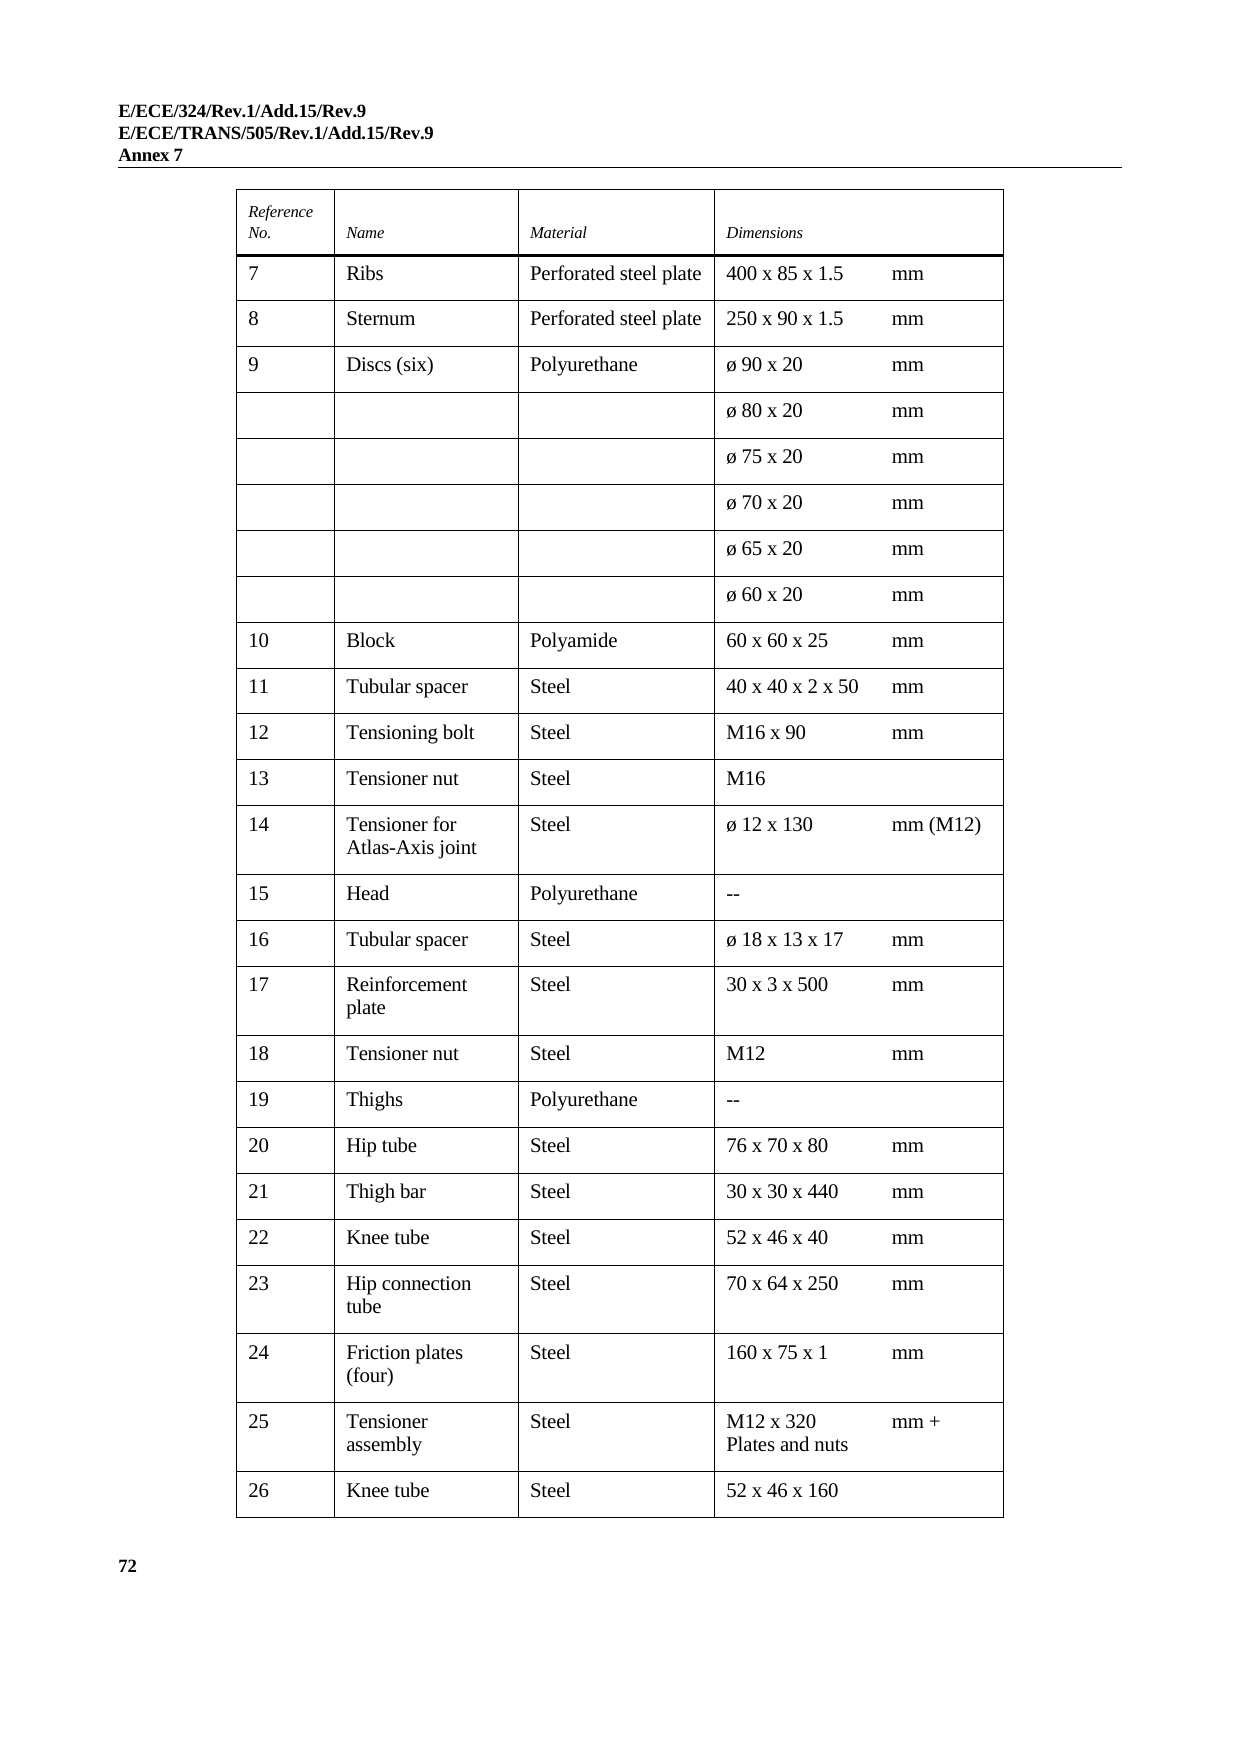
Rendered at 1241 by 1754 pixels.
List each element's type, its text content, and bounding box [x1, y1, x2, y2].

table_cell [519, 393, 714, 438]
table_cell Reinforcement plate [335, 967, 518, 1035]
table_cell [335, 485, 518, 529]
table_cell ø 70 x 20 mm [715, 485, 1003, 529]
table_cell Hip connection tube [335, 1266, 518, 1333]
table_cell Thigh bar [335, 1174, 518, 1218]
table_cell Polyurethane [519, 1082, 714, 1127]
table_cell [237, 393, 334, 438]
table_cell Block [335, 623, 518, 667]
table_cell [237, 577, 334, 621]
table_cell Tubular spacer [335, 921, 518, 966]
table_cell 160 x 75 x 1 mm [715, 1334, 1003, 1402]
table_cell 25 [237, 1403, 334, 1471]
table_cell Perforated steel plate [519, 301, 714, 346]
table_cell Steel [519, 1174, 714, 1218]
table_cell 7 [237, 257, 334, 300]
table_cell [335, 439, 518, 484]
table_cell -- [715, 875, 1003, 920]
table_cell 20 [237, 1128, 334, 1173]
table_cell ø 12 x 130 mm (M12) [715, 806, 1003, 874]
table_cell [519, 485, 714, 529]
table_cell [237, 439, 334, 484]
table_cell 23 [237, 1266, 334, 1333]
table_cell 16 [237, 921, 334, 966]
table_cell 40 x 40 x 2 x 50 mm [715, 669, 1003, 713]
table_cell 13 [237, 760, 334, 805]
table_cell 12 [237, 714, 334, 759]
table_cell [237, 531, 334, 576]
table_cell Knee tube [335, 1472, 518, 1517]
table_cell Tensioner nut [335, 1036, 518, 1081]
table_cell M12 mm [715, 1036, 1003, 1081]
table_header Dimensions [715, 190, 1003, 254]
table_cell Knee tube [335, 1220, 518, 1264]
table_cell Tensioning bolt [335, 714, 518, 759]
table_cell ø 75 x 20 mm [715, 439, 1003, 484]
table_cell Steel [519, 760, 714, 805]
table_cell ø 65 x 20 mm [715, 531, 1003, 576]
table_cell Steel [519, 1036, 714, 1081]
table_cell ø 18 x 13 x 17 mm [715, 921, 1003, 966]
table_cell Tubular spacer [335, 669, 518, 713]
table_cell Head [335, 875, 518, 920]
table_cell Steel [519, 714, 714, 759]
table_cell 24 [237, 1334, 334, 1402]
table_cell [519, 439, 714, 484]
table_cell Polyamide [519, 623, 714, 667]
table_cell [335, 531, 518, 576]
table_cell Ribs [335, 257, 518, 300]
table_cell 52 x 46 x 40 mm [715, 1220, 1003, 1264]
table_cell Polyurethane [519, 347, 714, 392]
table_cell 76 x 70 x 80 mm [715, 1128, 1003, 1173]
table_cell 15 [237, 875, 334, 920]
table_cell -- [715, 1082, 1003, 1127]
table_cell M16 [715, 760, 1003, 805]
table_header Reference No. [237, 190, 334, 254]
table_cell M12 x 320 mm + Plates and nuts [715, 1403, 1003, 1471]
table_cell ø 90 x 20 mm [715, 347, 1003, 392]
table_cell Steel [519, 669, 714, 713]
table_cell 19 [237, 1082, 334, 1127]
table_cell 17 [237, 967, 334, 1035]
table_cell Thighs [335, 1082, 518, 1127]
table_cell Steel [519, 1128, 714, 1173]
table_cell 70 x 64 x 250 mm [715, 1266, 1003, 1333]
table_cell Tensioner for Atlas-Axis joint [335, 806, 518, 874]
table_cell 11 [237, 669, 334, 713]
table_cell Discs (six) [335, 347, 518, 392]
table_cell Steel [519, 1220, 714, 1264]
table_cell Perforated steel plate [519, 257, 714, 300]
table_cell [519, 577, 714, 621]
table_cell 9 [237, 347, 334, 392]
table_cell [335, 577, 518, 621]
table_cell 250 x 90 x 1.5 mm [715, 301, 1003, 346]
table_cell 18 [237, 1036, 334, 1081]
table_cell 60 x 60 x 25 mm [715, 623, 1003, 667]
table_cell ø 80 x 20 mm [715, 393, 1003, 438]
table_cell Steel [519, 806, 714, 874]
table_cell 14 [237, 806, 334, 874]
table_cell Steel [519, 921, 714, 966]
table_cell 52 x 46 x 160 [715, 1472, 1003, 1517]
table_cell [519, 531, 714, 576]
table_cell Hip tube [335, 1128, 518, 1173]
table_cell Sternum [335, 301, 518, 346]
table_cell Steel [519, 1403, 714, 1471]
table_cell Friction plates (four) [335, 1334, 518, 1402]
table_cell Tensioner nut [335, 760, 518, 805]
table_cell 400 x 85 x 1.5 mm [715, 257, 1003, 300]
table_cell 22 [237, 1220, 334, 1264]
table_cell ø 60 x 20 mm [715, 577, 1003, 621]
table_cell Polyurethane [519, 875, 714, 920]
table_cell Steel [519, 1472, 714, 1517]
table_cell Steel [519, 967, 714, 1035]
table_cell 26 [237, 1472, 334, 1517]
table_cell 30 x 30 x 440 mm [715, 1174, 1003, 1218]
table_cell 30 x 3 x 500 mm [715, 967, 1003, 1035]
table_cell 10 [237, 623, 334, 667]
table_cell [335, 393, 518, 438]
table_header Name [335, 190, 518, 254]
table_cell Tensioner assembly [335, 1403, 518, 1471]
table_cell M16 x 90 mm [715, 714, 1003, 759]
table_cell 8 [237, 301, 334, 346]
table_header Material [519, 190, 714, 254]
table_cell Steel [519, 1334, 714, 1402]
table_cell [237, 485, 334, 529]
table_cell 21 [237, 1174, 334, 1218]
table_cell Steel [519, 1266, 714, 1333]
